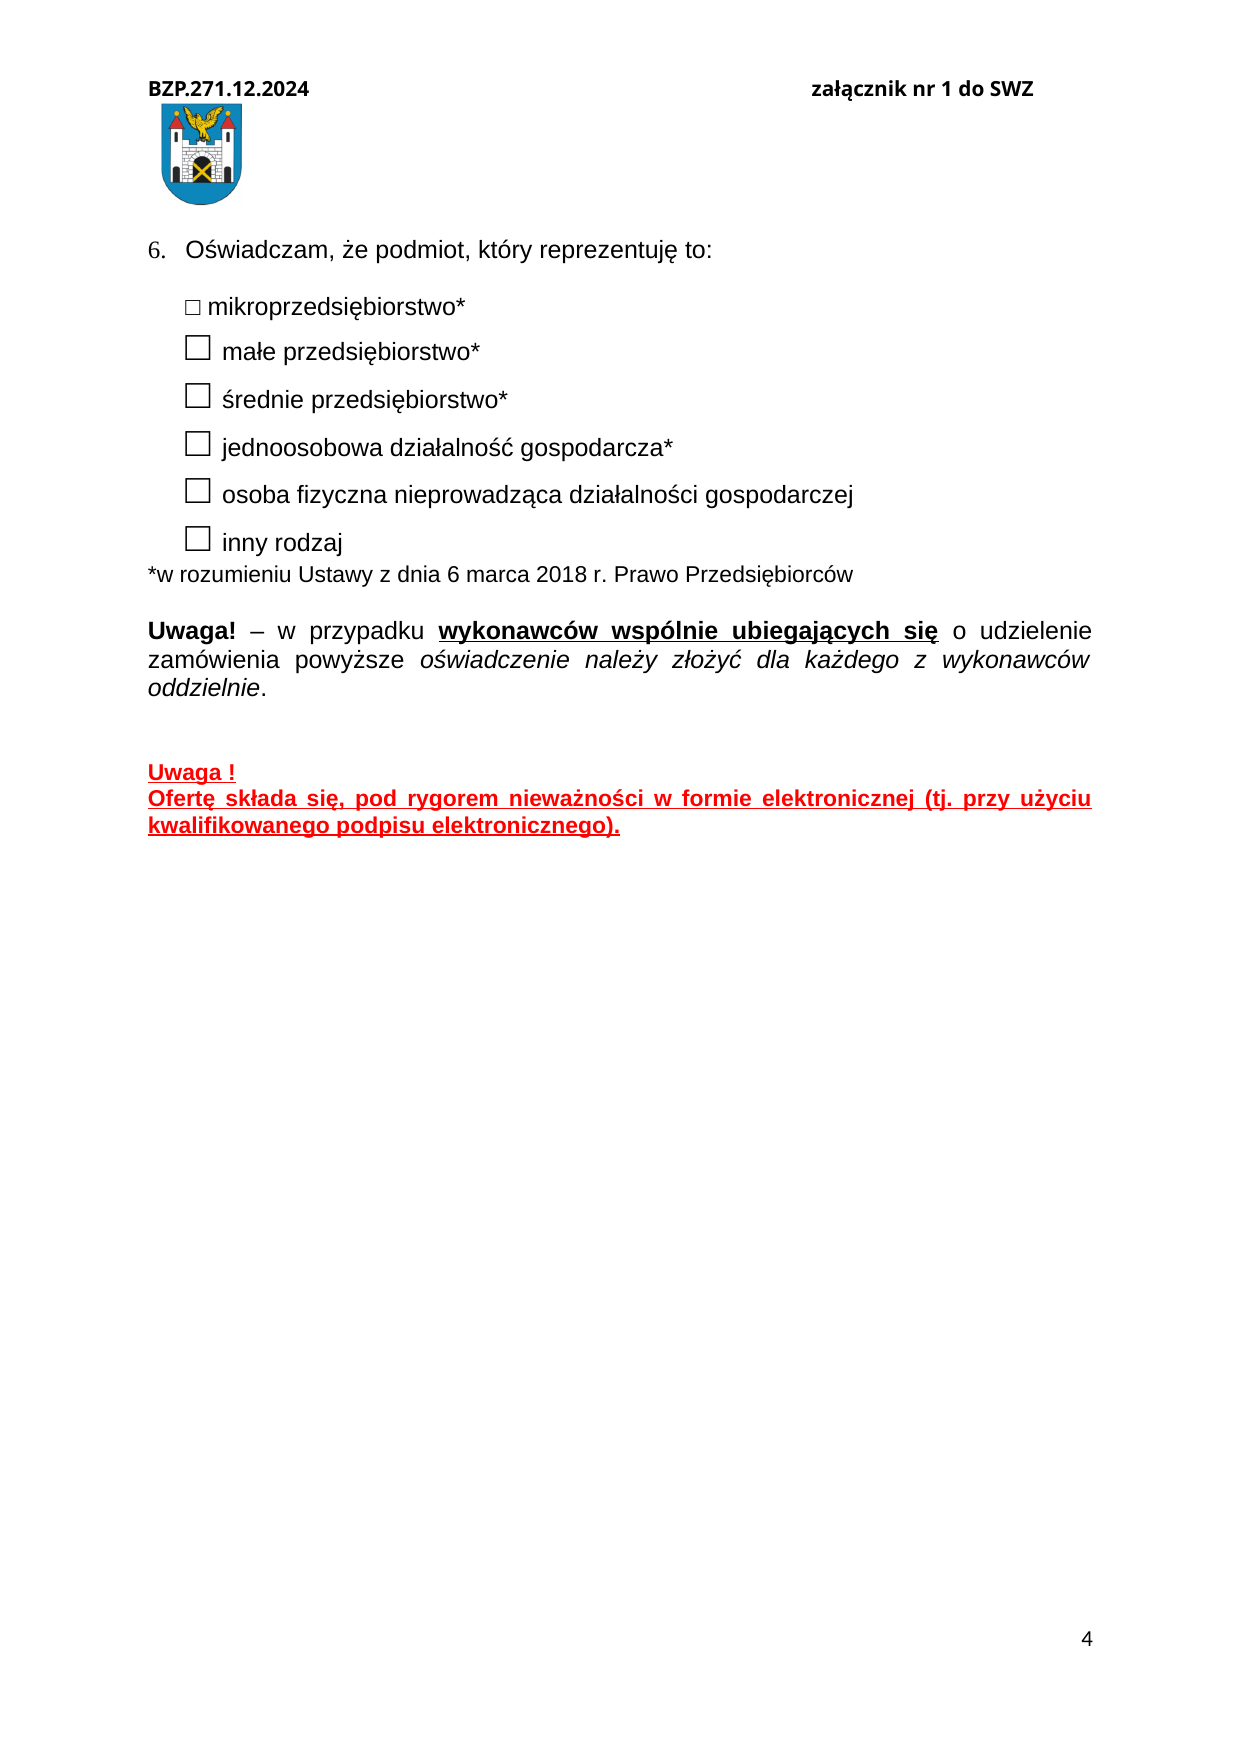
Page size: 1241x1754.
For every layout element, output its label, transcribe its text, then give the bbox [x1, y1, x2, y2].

text □ średnie przedsiębiorstwo* [185, 369, 1093, 417]
text □ jednoosobowa działalność gospodarcza* [185, 417, 1093, 465]
text Ofertę składa się, pod rygorem nieważności w formie elektronicznej (tj. przy użyciu kwalifikowanego podpisu elektronicznego). [148, 785, 1093, 838]
text □ inny rodzaj [185, 513, 1093, 561]
text □ mikroprzedsiębiorstwo* [185, 292, 1093, 321]
text Uwaga ! [148, 759, 1093, 785]
picture [160, 102, 243, 206]
list Oświadczam, że podmiot, który reprezentuję to: [148, 235, 1093, 264]
text □ małe przedsiębiorstwo* [185, 321, 1093, 369]
text *w rozumieniu Ustawy z dnia 6 marca 2018 r. Prawo Przedsiębiorców [148, 561, 1093, 587]
text Uwaga! – w przypadku wykonawców wspólnie ubiegających się o udzielenie zamówienia powyższe oświadczenie należy złożyć dla każdego z wykonawców oddzielnie. [148, 616, 1093, 702]
text □ osoba fizyczna nieprowadząca działalności gospodarczej [185, 465, 1093, 513]
